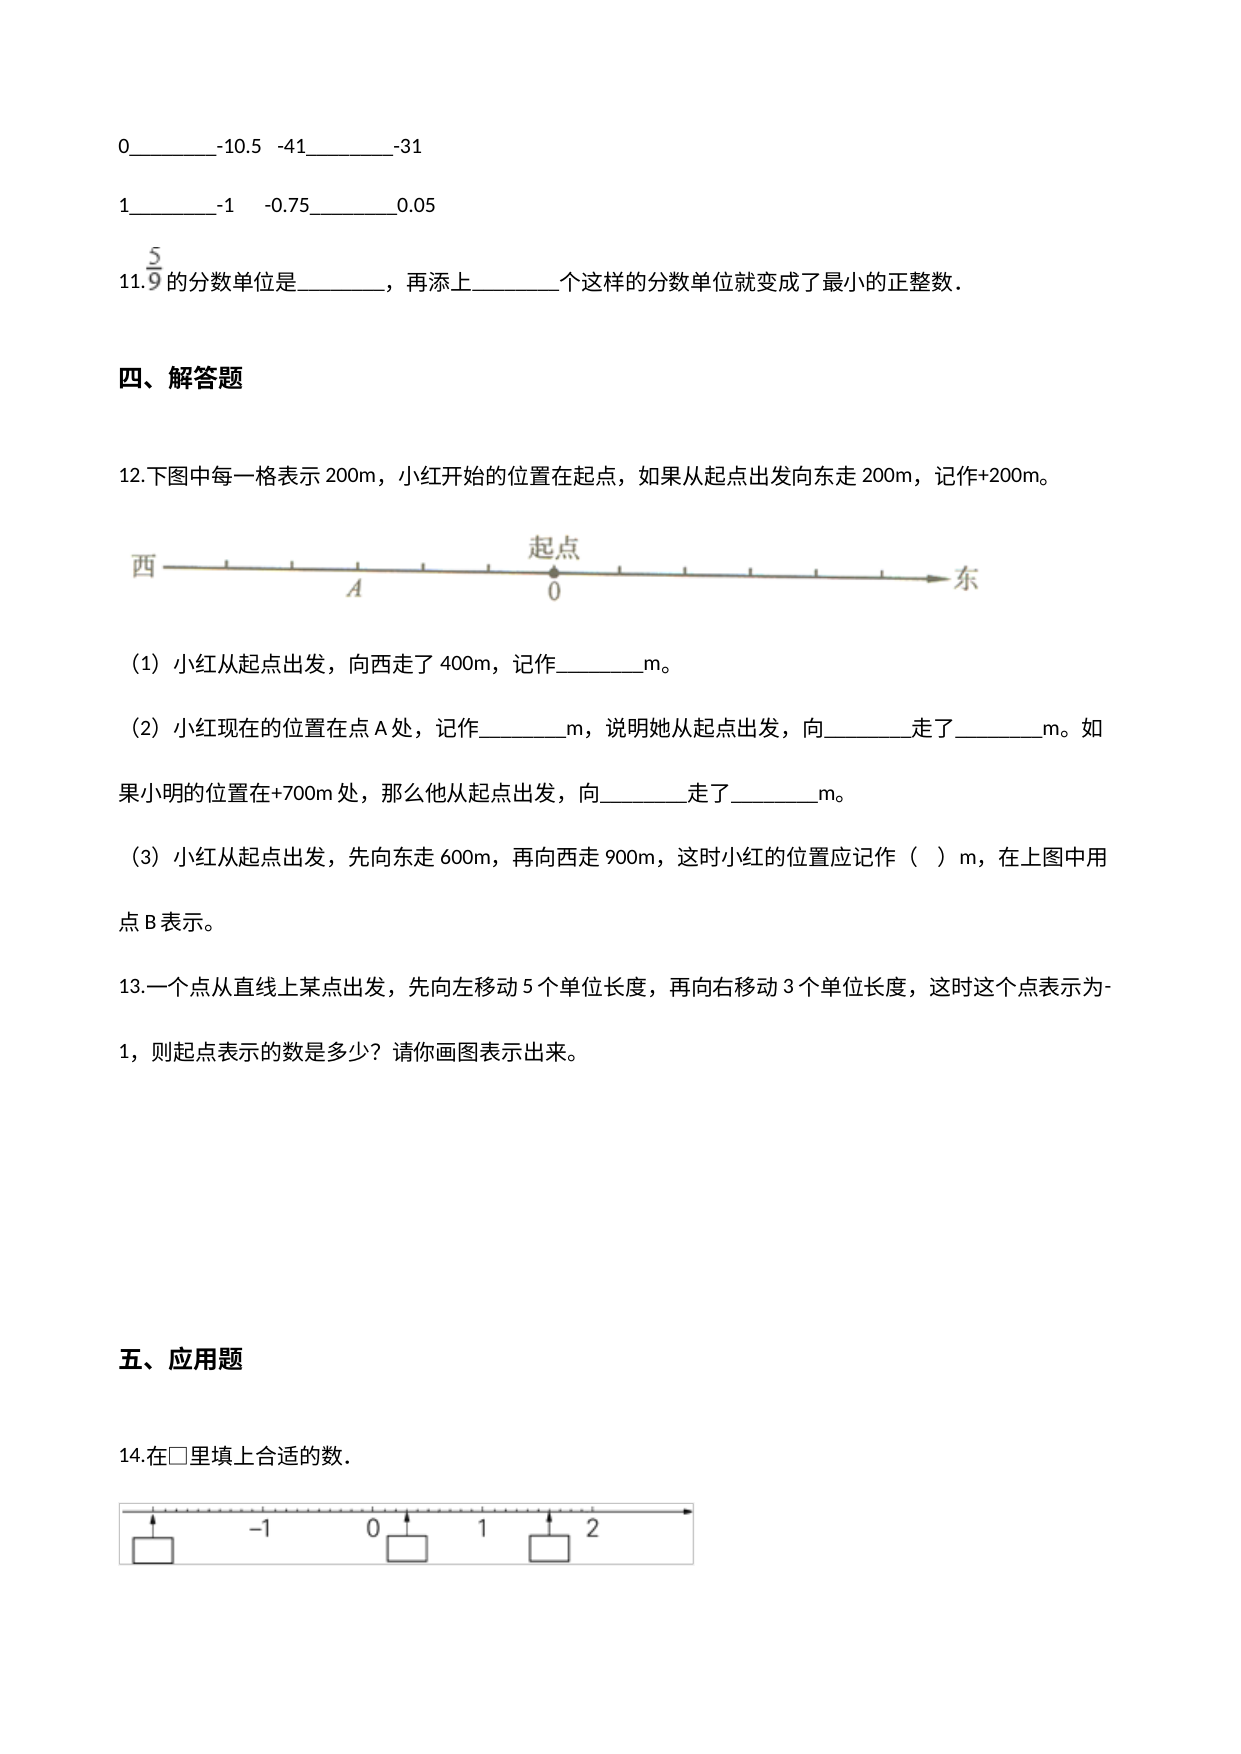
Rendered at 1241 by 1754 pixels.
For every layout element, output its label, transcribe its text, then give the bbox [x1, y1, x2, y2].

text 1________-1 -0.75________0.05 [118, 189, 1122, 221]
text （1）小红从起点出发，向西走了400m，记作________m。 [118, 647, 1122, 679]
picture [118, 522, 994, 613]
text 五、应用题 [118, 1325, 1122, 1390]
text （3）小红从起点出发，先向东走600m，再向西走900m，这时小红的位置应记作（ ）m，在上图中用点B表示。 [118, 840, 1122, 937]
picture [118, 1502, 695, 1566]
text （2）小红现在的位置在点A处，记作________m，说明她从起点出发，向________走了________m。如果小明的位置在+700m处，那么他从起点出发，向________走了________m。 [118, 711, 1122, 808]
text 12.下图中每一格表示200m，小红开始的位置在起点，如果从起点出发向东走200m，记作+200m。 [118, 458, 1122, 491]
picture [145, 247, 167, 292]
text 13.一个点从直线上某点出发，先向左移动5个单位长度，再向右移动3个单位长度，这时这个点表示为-1，则起点表示的数是多少？请你画图表示出来。 [118, 969, 1122, 1067]
text 四、解答题 [118, 344, 1122, 409]
text 0________-10.5 -41________-31 [118, 129, 1122, 162]
text 11.的分数单位是________，再添上________个这样的分数单位就变成了最小的正整数． [118, 248, 1122, 313]
text 14.在□里填上合适的数． [118, 1438, 1122, 1471]
